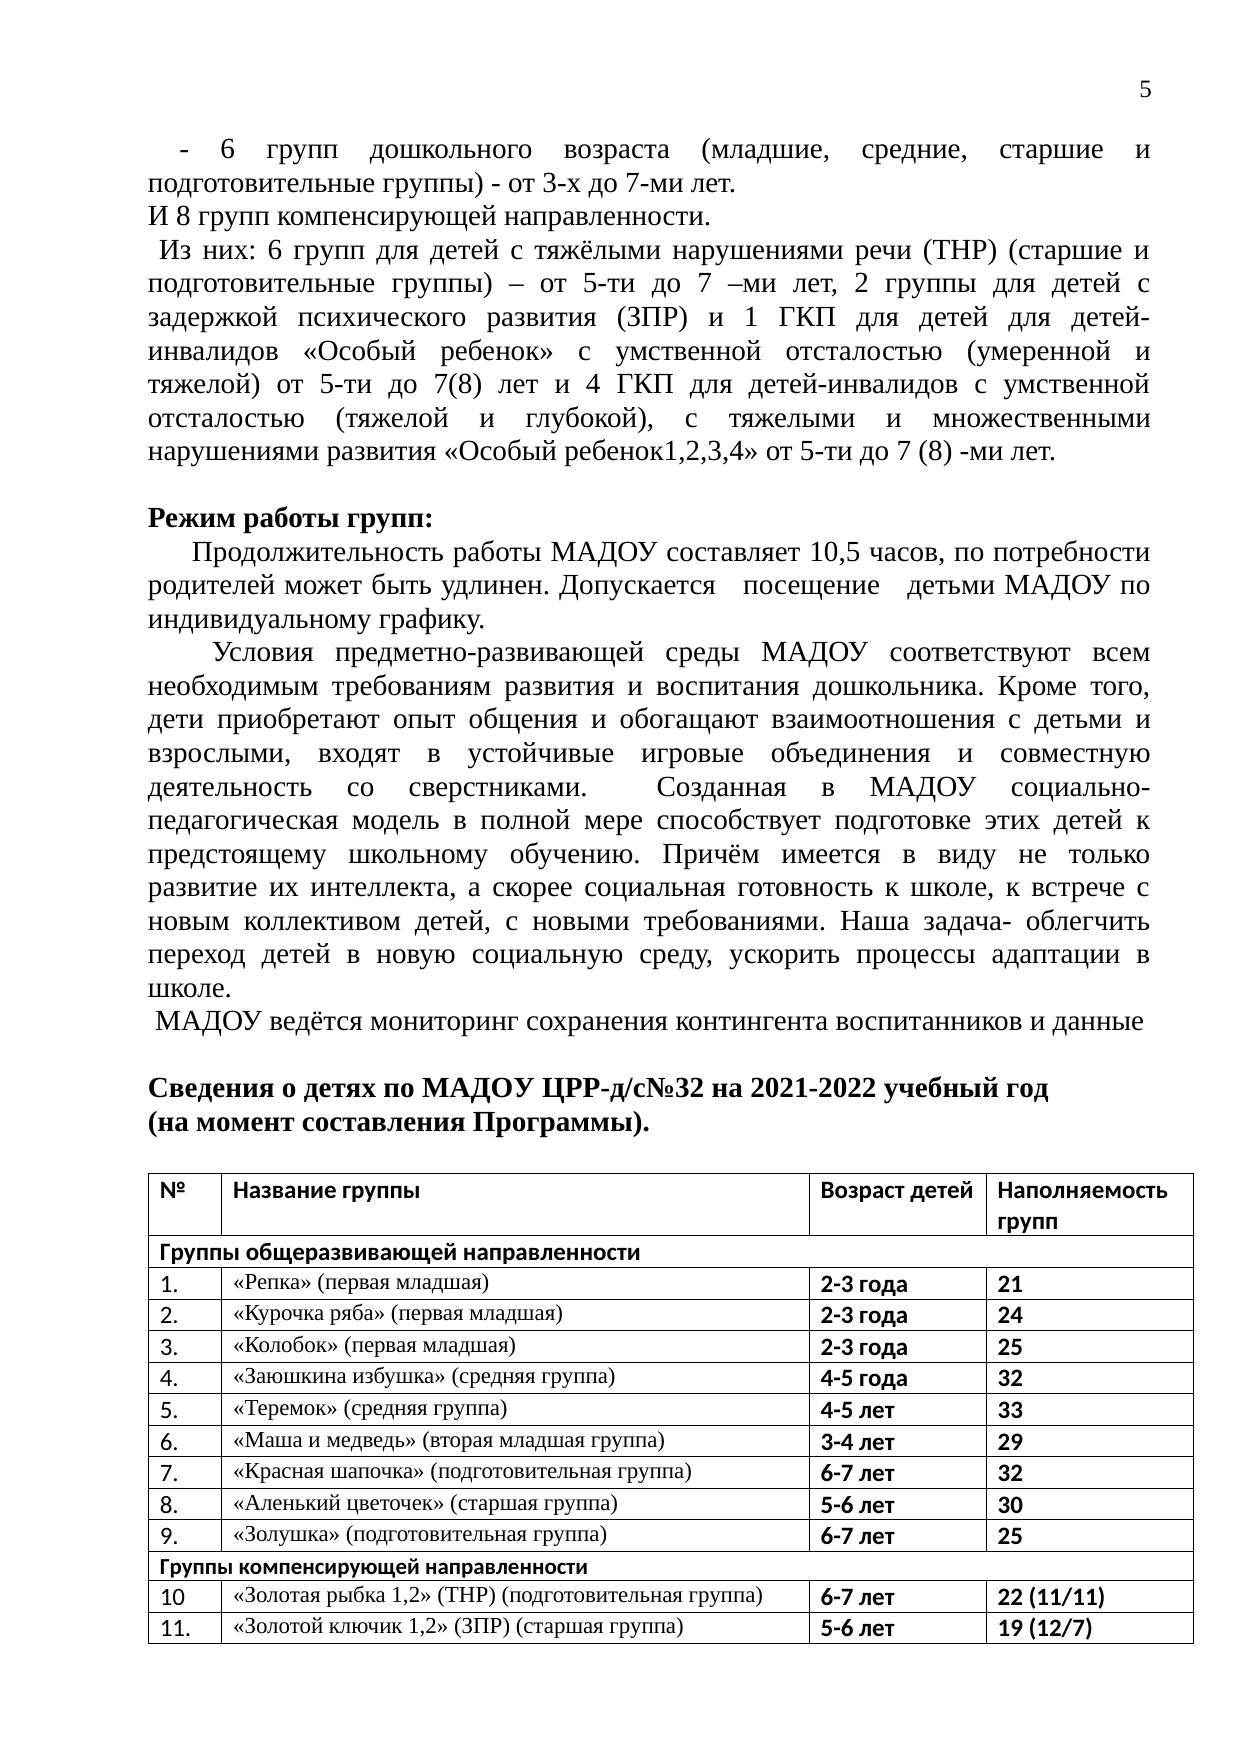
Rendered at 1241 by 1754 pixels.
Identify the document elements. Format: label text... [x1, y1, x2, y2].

table_cell 9. [149, 1520, 221, 1551]
table_cell «Заюшкина избушка» (средняя группа) [222, 1363, 809, 1393]
table_cell 1. [149, 1268, 221, 1298]
table_cell «Золотая рыбка 1,2» (ТНР) (подготовительная группа) [222, 1581, 809, 1612]
table_cell 10 [149, 1581, 221, 1612]
text - 6 групп дошкольного возраста (младшие, средние, старшие и подготовительные группы) - от 3-х до 7-ми лет. [148, 131, 1152, 198]
table_cell 4. [149, 1363, 221, 1393]
table_cell 6-7 лет [810, 1457, 986, 1488]
table_cell 30 [987, 1489, 1193, 1519]
table_cell 32 [987, 1457, 1193, 1488]
text МАДОУ ведётся мониторинг сохранения контингента воспитанников и данные [148, 1003, 1152, 1037]
table_cell «Красная шапочка» (подготовительная группа) [222, 1457, 809, 1488]
table_cell 6-7 лет [810, 1581, 986, 1612]
text Сведения о детях по МАДОУ ЦРР-д/с№32 на 2021-2022 учебный год [148, 1071, 1152, 1104]
table_cell 4-5 года [810, 1363, 986, 1393]
table_cell Группы общеразвивающей направленности [149, 1236, 1193, 1267]
table_cell 25 [987, 1331, 1193, 1362]
table_header Наполняемость групп [987, 1174, 1193, 1235]
table_cell «Репка» (первая младшая) [222, 1268, 809, 1298]
table_cell 21 [987, 1268, 1193, 1298]
table_cell 7. [149, 1457, 221, 1488]
table_cell 19 (12/7) [987, 1613, 1193, 1643]
table_cell 11. [149, 1613, 221, 1643]
table_cell «Теремок» (средняя группа) [222, 1394, 809, 1425]
table_cell «Курочка ряба» (первая младшая) [222, 1300, 809, 1330]
table_cell «Золотой ключик 1,2» (ЗПР) (старшая группа) [222, 1613, 809, 1643]
table_cell 33 [987, 1394, 1193, 1425]
table_cell 4-5 лет [810, 1394, 986, 1425]
table_cell 5-6 лет [810, 1489, 986, 1519]
text (на момент составления Программы). [148, 1104, 1152, 1138]
table_cell 6-7 лет [810, 1520, 986, 1551]
table_cell «Маша и медведь» (вторая младшая группа) [222, 1426, 809, 1456]
text Условия предметно-развивающей среды МАДОУ соответствуют всем необходимым требованиям развития и воспитания дошкольника. Кроме того, дети приобретают опыт общения и обогащают взаимоотношения с детьми и взрослыми, входят в устойчивые игровые объединения и совместную деятельность со сверстниками. Созданная в МАДОУ социально-педагогическая модель в полной мере способствует подготовке этих детей к предстоящему школьному обучению. Причём имеется в виду не только развитие их интеллекта, а скорее социальная готовность к школе, к встрече с новым коллективом детей, с новыми требованиями. Наша задача- облегчить переход детей в новую социальную среду, ускорить процессы адаптации в школе. [148, 634, 1152, 1003]
table_header № [149, 1174, 221, 1235]
table_cell Группы компенсирующей направленности [149, 1552, 1193, 1580]
table_cell 3-4 лет [810, 1426, 986, 1456]
text Из них: 6 групп для детей с тяжёлыми нарушениями речи (ТНР) (старшие и подготовительные группы) – от 5-ти до 7 –ми лет, 2 группы для детей с задержкой психического развития (ЗПР) и 1 ГКП для детей для детей-инвалидов «Особый ребенок» с умственной отсталостью (умеренной и тяжелой) от 5-ти до 7(8) лет и 4 ГКП для детей-инвалидов с умственной отсталостью (тяжелой и глубокой), с тяжелыми и множественными нарушениями развития «Особый ребенок1,2,3,4» от 5-ти до 7 (8) -ми лет. [148, 232, 1152, 467]
table_cell 2-3 года [810, 1331, 986, 1362]
table_cell 29 [987, 1426, 1193, 1456]
text Режим работы групп: [148, 500, 1152, 534]
table_cell «Аленький цветочек» (старшая группа) [222, 1489, 809, 1519]
table_cell 2. [149, 1300, 221, 1330]
text И 8 групп компенсирующей направленности. [148, 198, 1152, 232]
table_cell 2-3 года [810, 1268, 986, 1298]
table_cell 24 [987, 1300, 1193, 1330]
table_cell 5-6 лет [810, 1613, 986, 1643]
table_cell 3. [149, 1331, 221, 1362]
table_cell 6. [149, 1426, 221, 1456]
table_cell 25 [987, 1520, 1193, 1551]
table_header Название группы [222, 1174, 809, 1235]
table_cell 32 [987, 1363, 1193, 1393]
table_cell 22 (11/11) [987, 1581, 1193, 1612]
table_header Возраст детей [810, 1174, 986, 1235]
table_cell 2-3 года [810, 1300, 986, 1330]
table_cell 8. [149, 1489, 221, 1519]
table_cell 5. [149, 1394, 221, 1425]
table_cell «Золушка» (подготовительная группа) [222, 1520, 809, 1551]
table_cell «Колобок» (первая младшая) [222, 1331, 809, 1362]
text Продолжительность работы МАДОУ составляет 10,5 часов, по потребности родителей может быть удлинен. Допускается посещение детьми МАДОУ по индивидуальному графику. [148, 534, 1152, 634]
